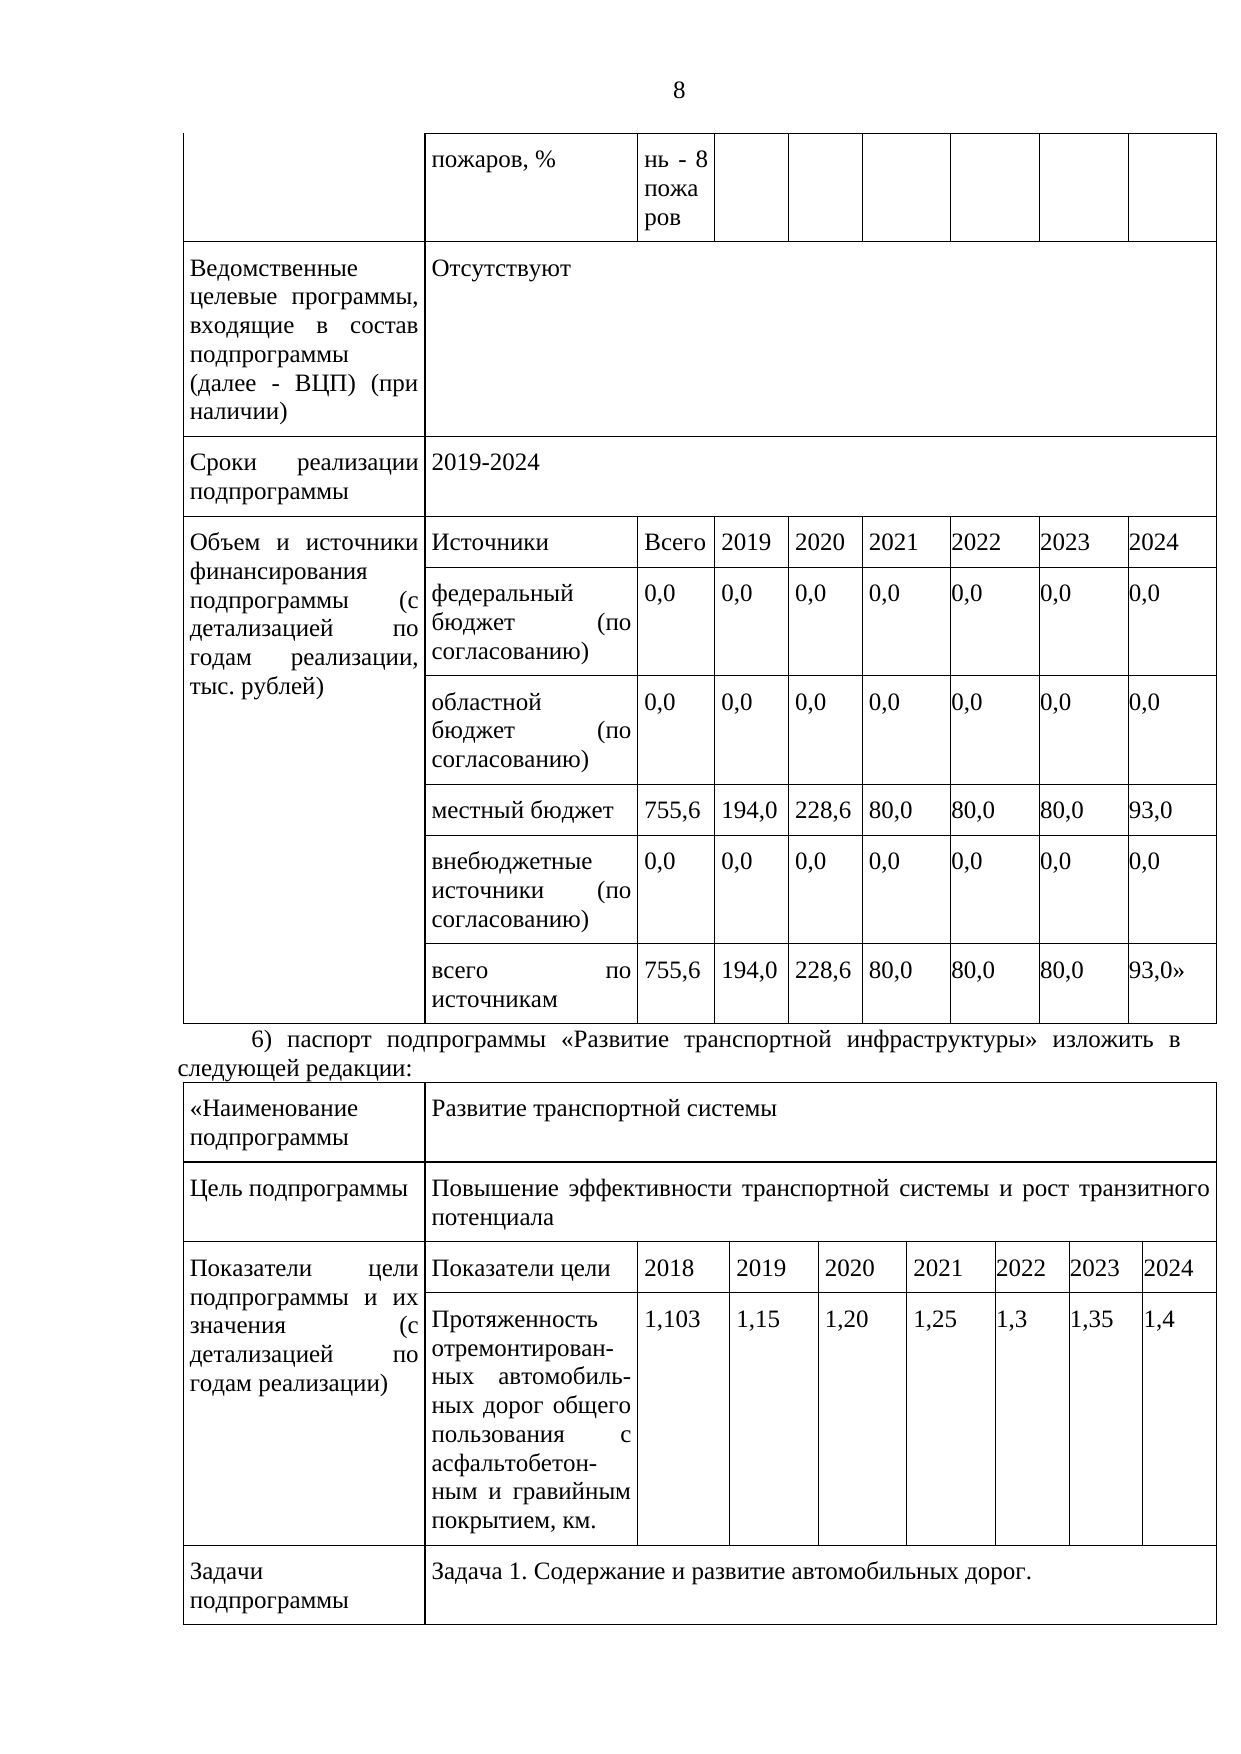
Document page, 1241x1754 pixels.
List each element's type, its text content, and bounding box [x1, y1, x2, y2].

table_cell 2023 [1070, 1242, 1142, 1292]
table_cell областной бюджет (по согласованию) [426, 676, 637, 784]
table_cell 80,0 [863, 785, 950, 835]
table_cell 194,0 [715, 944, 788, 1023]
table_cell 2022 [951, 517, 1039, 567]
table_cell 0,0 [789, 836, 862, 943]
table_cell Повышение эффективности транспортной системы и рост транзитного потенциала [426, 1163, 1216, 1241]
table_cell 1,35 [1070, 1293, 1142, 1544]
table_header Развитие транспортной системы [426, 1083, 1216, 1161]
table_cell 0,0 [863, 836, 950, 943]
table_cell 80,0 [1040, 944, 1128, 1023]
table_cell [184, 133, 424, 241]
table_cell 0,0 [715, 676, 788, 784]
table_cell 0,0 [1129, 568, 1216, 675]
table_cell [638, 134, 714, 241]
table_cell Отсутствуют [426, 242, 1216, 436]
table_cell Цель подпрограммы [184, 1163, 424, 1241]
table_cell 0,0 [789, 568, 862, 675]
table_cell внебюджетные источники (по согласованию) [426, 836, 637, 943]
table_cell Ведомственные целевые программы, входящие в состав подпрограммы (далее - ВЦП) (при наличии) [184, 242, 424, 436]
table_cell 0,0 [863, 568, 950, 675]
table_cell 0,0 [1040, 836, 1128, 943]
table_cell Источники [426, 517, 637, 567]
table_cell 1,20 [819, 1293, 906, 1544]
table_cell 0,0 [1129, 676, 1216, 784]
table_cell 93,0» [1129, 944, 1216, 1023]
table_cell 228,6 [789, 944, 862, 1023]
table_cell 30 [863, 134, 950, 241]
table_cell Задачи подпрограммы [184, 1546, 424, 1624]
table_cell 2022 [996, 1242, 1069, 1292]
table_cell 80,0 [1040, 785, 1128, 835]
table_cell 2023 [1040, 517, 1128, 567]
table_cell федеральный бюджет (по согласованию) [426, 568, 637, 675]
table_cell 0,0 [715, 568, 788, 675]
table_cell 755,6 [638, 785, 714, 835]
table_cell 2024 [1129, 517, 1216, 567]
table_cell 228,6 [789, 785, 862, 835]
table_cell 2020 [819, 1242, 906, 1292]
table_cell всего по источникам [426, 944, 637, 1023]
table_cell 2024 [1143, 1242, 1216, 1292]
table_cell 80,0 [951, 785, 1039, 835]
table_cell 0,0 [951, 568, 1039, 675]
table_cell 0,0 [638, 568, 714, 675]
table_cell 20 [789, 134, 862, 241]
table_header «Наименование подпрограммы [184, 1083, 424, 1161]
table_cell Показатели цели подпрограммы и их значения (с детализацией по годам реализации) [184, 1242, 424, 1544]
table_cell Всего [638, 517, 714, 567]
table_cell 0,0 [951, 836, 1039, 943]
table_cell 2020 [789, 517, 862, 567]
table_cell 1,4 [1143, 1293, 1216, 1544]
table_cell 93,0 [1129, 785, 1216, 835]
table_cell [426, 1546, 1216, 1624]
table_cell 0,0 [638, 836, 714, 943]
table_cell 2019 [715, 517, 788, 567]
table_cell 2019 [730, 1242, 818, 1292]
table_cell 1,15 [730, 1293, 818, 1544]
table_cell 2018 [638, 1242, 729, 1292]
table_cell 80,0 [951, 944, 1039, 1023]
table_cell Сроки реализации подпрограммы [184, 437, 424, 516]
table_cell 0,0 [789, 676, 862, 784]
table_cell 10 [715, 134, 788, 241]
table_cell 80,0 [863, 944, 950, 1023]
table_cell 0,0 [1040, 676, 1128, 784]
table_cell 0,0 [1129, 836, 1216, 943]
table_cell 0,0 [863, 676, 950, 784]
table_cell 40 [951, 134, 1039, 241]
table_cell 2021 [863, 517, 950, 567]
table_cell 0,0 [715, 836, 788, 943]
table_cell 1,25 [907, 1293, 995, 1544]
table_cell 2021 [907, 1242, 995, 1292]
table_cell Показатели цели [426, 1242, 637, 1292]
table_cell 0,0 [1040, 568, 1128, 675]
table_cell 2019-2024 [426, 437, 1216, 516]
table_cell 0,0 [638, 676, 714, 784]
table_cell 755,6 [638, 944, 714, 1023]
table_cell местный бюджет [426, 785, 637, 835]
table_cell 1,103 [638, 1293, 729, 1544]
table_cell 50 [1040, 134, 1128, 241]
table_cell Объем и источники финансирования подпрограммы (с детализацией по годам реализации, тыс. рублей) [184, 517, 424, 1023]
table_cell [426, 134, 637, 241]
table_cell 60 [1129, 134, 1216, 241]
table_cell 194,0 [715, 785, 788, 835]
table_cell 0,0 [951, 676, 1039, 784]
text 6) паспорт подпрограммы «Развитие транспортной инфраструктуры» изложить в следующей редакции: [177, 1024, 1181, 1082]
table_cell 1,3 [996, 1293, 1069, 1544]
table_cell Протяженность отремонтирован-ных автомобиль-ных дорог общего пользования с асфальтобетон-ным и гравийным покрытием, км. [426, 1293, 637, 1544]
